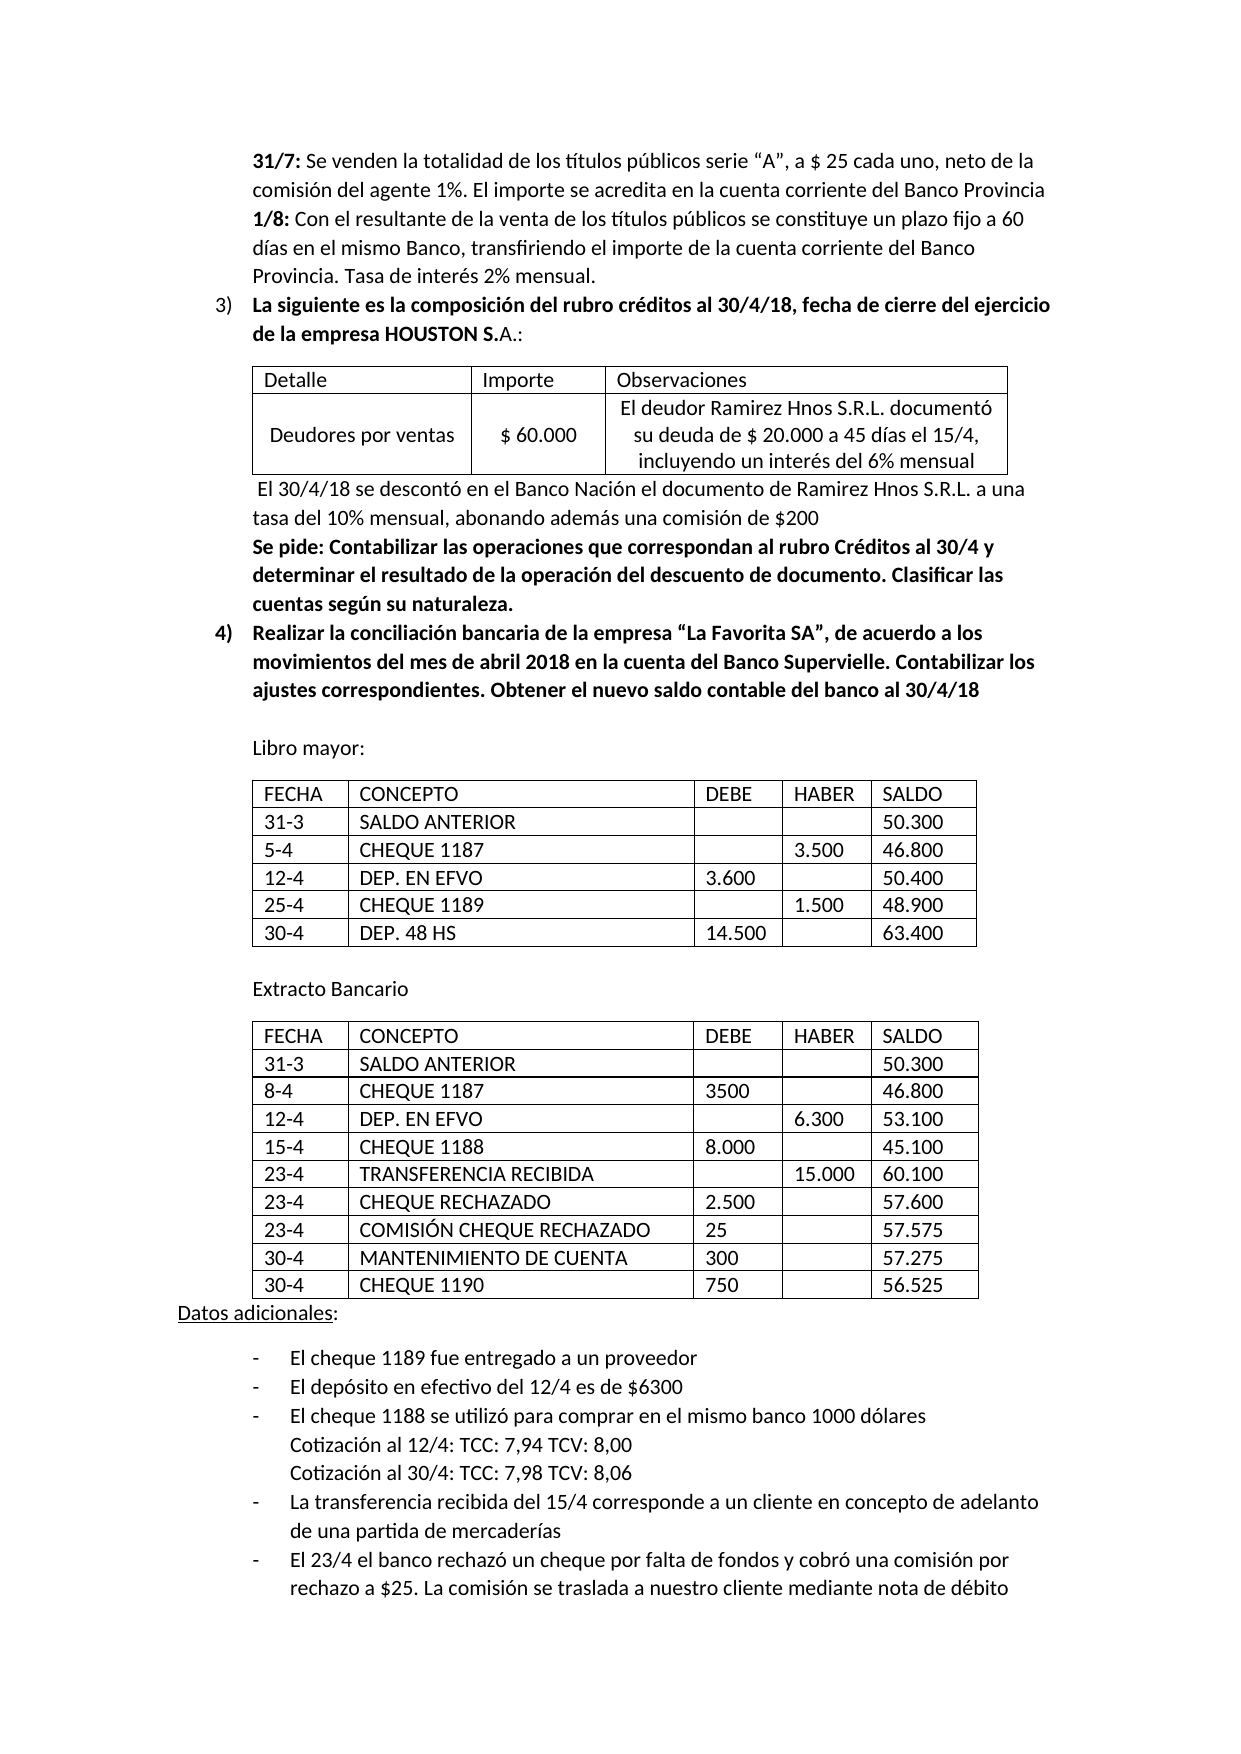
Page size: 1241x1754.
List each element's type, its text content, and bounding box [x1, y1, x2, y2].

table_cell [694, 1105, 782, 1132]
table_cell SALDO ANTERIOR [349, 808, 694, 835]
table_cell 57.575 [872, 1216, 978, 1243]
table_cell 30-4 [253, 1244, 348, 1270]
table_header HABER [783, 1022, 871, 1049]
list El depósito en efectivo del 12/4 es de $6300 [252, 1373, 1063, 1400]
table_cell 15-4 [253, 1133, 348, 1159]
list El cheque 1189 fue entregado a un proveedor [252, 1344, 1063, 1371]
table_header CONCEPTO [349, 1022, 693, 1049]
table_cell CHEQUE 1187 [349, 836, 694, 863]
table_cell [695, 836, 782, 863]
table_cell 46.800 [872, 1078, 978, 1104]
table_cell 56.525 [872, 1271, 978, 1298]
table_cell 15.000 [783, 1161, 871, 1187]
table_cell 14.500 [695, 919, 782, 946]
table_cell MANTENIMIENTO DE CUENTA [349, 1244, 693, 1270]
table_cell DEP. EN EFVO [349, 864, 694, 890]
list Realizar la conciliación bancaria de la empresa “La Favorita SA”, de acuerdo a los movimientos del mes de abril 2018 en la cuenta del Banco Supervielle. Contabilizar los ajustes correspondientes. Obtener el nuevo saldo contable del banco al 30/4/18 [215, 619, 1063, 703]
table_cell 50.300 [872, 808, 976, 835]
table_cell 750 [694, 1271, 782, 1298]
table_cell 3500 [694, 1078, 782, 1104]
table_cell 31-3 [253, 808, 348, 835]
table_header HABER [783, 781, 871, 807]
list Cotización al 30/4: TCC: 7,98 TCV: 8,06 [290, 1459, 1063, 1486]
list Extracto Bancario [252, 976, 1063, 1002]
table_cell 6.300 [783, 1105, 871, 1132]
table_cell 3.600 [695, 864, 782, 890]
list El cheque 1188 se utilizó para comprar en el mismo banco 1000 dólares [252, 1402, 1063, 1429]
table_cell 8.000 [694, 1133, 782, 1159]
table_cell [783, 1078, 871, 1104]
table_cell TRANSFERENCIA RECIBIDA [349, 1161, 693, 1187]
table_cell 53.100 [872, 1105, 978, 1132]
table_header Importe [472, 367, 605, 393]
table_cell [783, 1133, 871, 1159]
table_cell [783, 1188, 871, 1215]
table_cell 2.500 [694, 1188, 782, 1215]
table_header Detalle [253, 367, 471, 393]
table_cell 23-4 [253, 1188, 348, 1215]
list Libro mayor: [252, 734, 1063, 761]
table_cell [695, 891, 782, 918]
table_cell 23-4 [253, 1216, 348, 1243]
table_cell 3.500 [783, 836, 871, 863]
table_header CONCEPTO [349, 781, 694, 807]
list Se pide: Contabilizar las operaciones que correspondan al rubro Créditos al 30/4 y determinar el resultado de la operación del descuento de documento. Clasificar las cuentas según su naturaleza. [252, 533, 1063, 617]
table_cell Deudores por ventas [253, 394, 471, 474]
table_cell 57.600 [872, 1188, 978, 1215]
table_cell 12-4 [253, 1105, 348, 1132]
table_cell 50.300 [872, 1050, 978, 1076]
table_cell 45.100 [872, 1133, 978, 1159]
table_cell 25 [694, 1216, 782, 1243]
table_cell SALDO ANTERIOR [349, 1050, 693, 1076]
table_header FECHA [253, 781, 348, 807]
table_cell [783, 1271, 871, 1298]
table_cell 30-4 [253, 919, 348, 946]
table_cell 48.900 [872, 891, 976, 918]
table_cell 8-4 [253, 1078, 348, 1104]
table_cell [783, 808, 871, 835]
list 31/7: Se venden la totalidad de los títulos públicos serie “A”, a $ 25 cada uno, neto de la comisión del agente 1%. El importe se acredita en la cuenta corriente del Banco Provincia [252, 148, 1063, 203]
table_cell [783, 1050, 871, 1076]
table_cell 60.100 [872, 1161, 978, 1187]
table_cell CHEQUE 1189 [349, 891, 694, 918]
table_cell 30-4 [253, 1271, 348, 1298]
list El 23/4 el banco rechazó un cheque por falta de fondos y cobró una comisión por rechazo a $25. La comisión se traslada a nuestro cliente mediante nota de débito [252, 1546, 1063, 1601]
list Cotización al 12/4: TCC: 7,94 TCV: 8,00 [290, 1431, 1063, 1457]
table_header FECHA [253, 1022, 348, 1049]
table_header DEBE [694, 1022, 782, 1049]
table_cell CHEQUE RECHAZADO [349, 1188, 693, 1215]
table_header SALDO [872, 1022, 978, 1049]
list La transferencia recibida del 15/4 corresponde a un cliente en concepto de adelanto de una partida de mercaderías [252, 1488, 1063, 1544]
table_cell 5-4 [253, 836, 348, 863]
table_cell CHEQUE 1187 [349, 1078, 693, 1104]
table_cell CHEQUE 1190 [349, 1271, 693, 1298]
table_cell 23-4 [253, 1161, 348, 1187]
text Datos adicionales: [177, 1299, 1063, 1326]
table_cell [695, 808, 782, 835]
list 1/8: Con el resultante de la venta de los títulos públicos se constituye un plazo fijo a 60 días en el mismo Banco, transfiriendo el importe de la cuenta corriente del Banco Provincia. Tasa de interés 2% mensual. [252, 205, 1063, 289]
table_cell El deudor Ramirez Hnos S.R.L. documentó su deuda de $ 20.000 a 45 días el 15/4, incluyendo un interés del 6% mensual [606, 394, 1007, 474]
table_cell 300 [694, 1244, 782, 1270]
table_cell [783, 919, 871, 946]
table_cell 25-4 [253, 891, 348, 918]
table_cell [783, 864, 871, 890]
table_header DEBE [695, 781, 782, 807]
table_cell [783, 1244, 871, 1270]
table_header SALDO [872, 781, 976, 807]
table_cell COMISIÓN CHEQUE RECHAZADO [349, 1216, 693, 1243]
table_cell 50.400 [872, 864, 976, 890]
table_cell 46.800 [872, 836, 976, 863]
table_cell DEP. 48 HS [349, 919, 694, 946]
table_cell 12-4 [253, 864, 348, 890]
list El 30/4/18 se descontó en el Banco Nación el documento de Ramirez Hnos S.R.L. a una tasa del 10% mensual, abonando además una comisión de $200 [252, 475, 1063, 531]
table_cell [694, 1161, 782, 1187]
table_cell 1.500 [783, 891, 871, 918]
table_cell CHEQUE 1188 [349, 1133, 693, 1159]
table_header Observaciones [606, 367, 1007, 393]
table_cell $ 60.000 [472, 394, 605, 474]
table_cell DEP. EN EFVO [349, 1105, 693, 1132]
table_cell 63.400 [872, 919, 976, 946]
table_cell [783, 1216, 871, 1243]
table_cell [694, 1050, 782, 1076]
list La siguiente es la composición del rubro créditos al 30/4/18, fecha de cierre del ejercicio de la empresa HOUSTON S.A.: [215, 291, 1063, 347]
table_cell 57.275 [872, 1244, 978, 1270]
table_cell 31-3 [253, 1050, 348, 1076]
